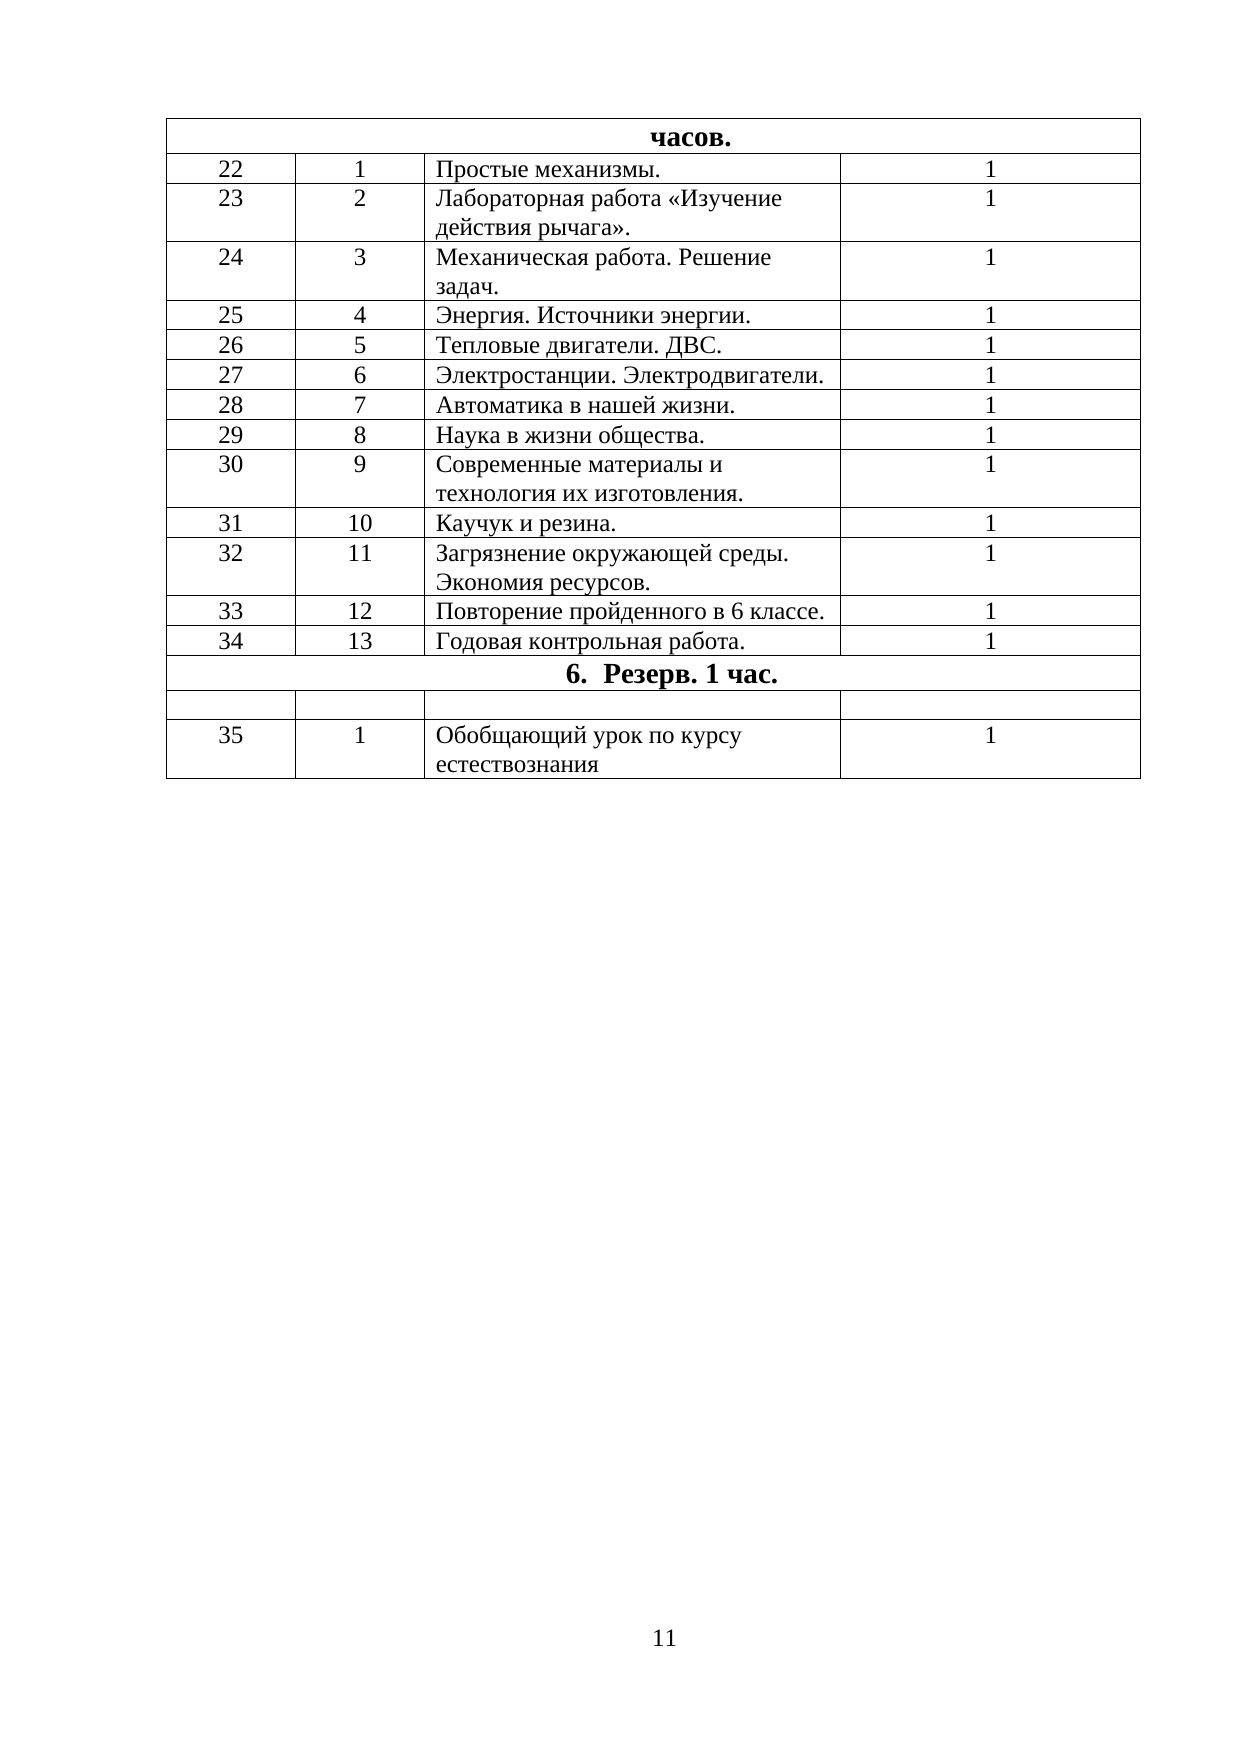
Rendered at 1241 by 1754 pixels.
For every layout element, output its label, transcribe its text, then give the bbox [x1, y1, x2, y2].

table_cell 28 [167, 390, 295, 419]
table_cell 1 [841, 420, 1140, 448]
table_cell Лабораторная работа «Изучение действия рычага». [425, 184, 840, 241]
table_cell 1 [841, 538, 1140, 595]
table_cell 34 [167, 626, 295, 655]
table_cell 4 [296, 301, 424, 329]
table_cell 31 [167, 508, 295, 537]
table_cell Обобщающий урок по курсу естествознания [425, 720, 840, 778]
table_cell Наука в жизни общества. [425, 420, 840, 448]
table_cell 1 [841, 242, 1140, 299]
table_cell 25 [167, 301, 295, 329]
table_cell 2 [296, 184, 424, 241]
table_cell 12 [296, 596, 424, 625]
table_cell 13 [296, 626, 424, 655]
table_cell Простые механизмы. [425, 154, 840, 182]
table_cell [841, 691, 1140, 719]
table_cell 35 [167, 720, 295, 778]
table_cell 5 [296, 330, 424, 359]
table_cell Тепловые двигатели. ДВС. [425, 330, 840, 359]
table_cell 6 [296, 360, 424, 389]
table_cell 1 [841, 508, 1140, 537]
table_cell 1 [841, 626, 1140, 655]
table_cell 1 [841, 720, 1140, 778]
table_cell Загрязнение окружающей среды. Экономия ресурсов. [425, 538, 840, 595]
table_cell 22 [167, 154, 295, 182]
table_cell 1 [841, 360, 1140, 389]
table_cell 27 [167, 360, 295, 389]
table_cell 1 [841, 184, 1140, 241]
table_cell 7 [296, 390, 424, 419]
table_cell Энергия. Источники энергии. [425, 301, 840, 329]
table_cell Каучук и резина. [425, 508, 840, 537]
table_cell 10 [296, 508, 424, 537]
table_cell [425, 691, 840, 719]
table_cell 8 [296, 420, 424, 448]
table_cell [296, 691, 424, 719]
table_cell 30 [167, 450, 295, 507]
table_cell 33 [167, 596, 295, 625]
table_cell Автоматика в нашей жизни. [425, 390, 840, 419]
table_cell 1 [841, 390, 1140, 419]
table_cell Электростанции. Электродвигатели. [425, 360, 840, 389]
table_cell 3 [296, 242, 424, 299]
table_cell Резерв. 1 час. [167, 656, 1140, 689]
table_cell Современные материалы и технология их изготовления. [425, 450, 840, 507]
table_cell Механическая работа. Решение задач. [425, 242, 840, 299]
table_cell Повторение пройденного в 6 классе. [425, 596, 840, 625]
table_cell 1 [296, 720, 424, 778]
table_cell 24 [167, 242, 295, 299]
table_cell 1 [841, 450, 1140, 507]
table_cell 1 [841, 330, 1140, 359]
table_cell 1 [841, 154, 1140, 182]
table_cell 9 [296, 450, 424, 507]
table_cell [167, 119, 1140, 153]
table_cell Годовая контрольная работа. [425, 626, 840, 655]
table_cell 1 [841, 301, 1140, 329]
table_cell [167, 691, 295, 719]
table_cell 1 [841, 596, 1140, 625]
table_cell 26 [167, 330, 295, 359]
table_cell 29 [167, 420, 295, 448]
table_cell 11 [296, 538, 424, 595]
table_cell 32 [167, 538, 295, 595]
table_cell 1 [296, 154, 424, 182]
table_cell 23 [167, 184, 295, 241]
